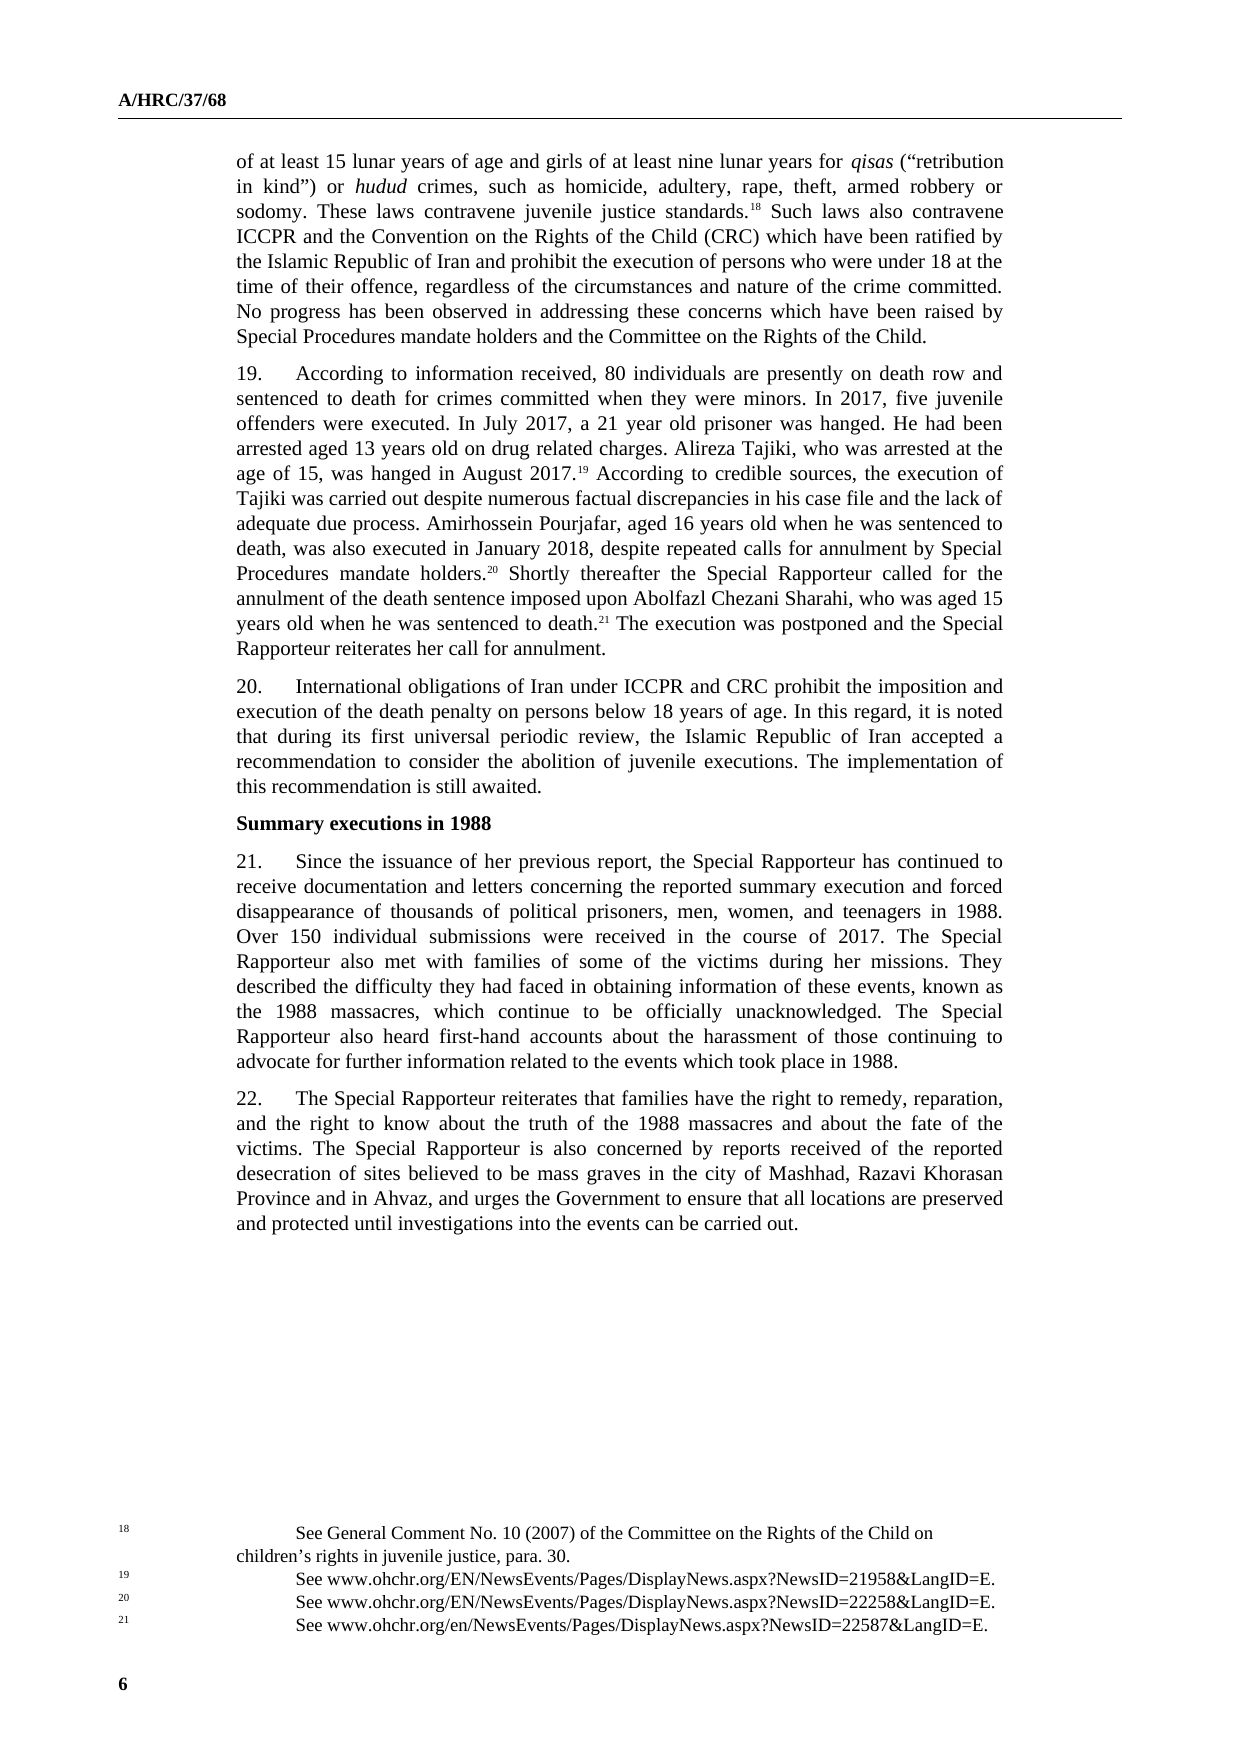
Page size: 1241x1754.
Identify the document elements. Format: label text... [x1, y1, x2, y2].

text 19. According to information received, 80 individuals are presently on death row and sentenced to death for crimes committed when they were minors. In 2017, five juvenile offenders were executed. In July 2017, a 21 year old prisoner was hanged. He had been arrested aged 13 years old on drug related charges. Alireza Tajiki, who was arrested at the age of 15, was hanged in August 2017. According to credible sources, the execution of Tajiki was carried out despite numerous factual discrepancies in his case file and the lack of adequate due process. Amirhossein Pourjafar, aged 16 years old when he was sentenced to death, was also executed in January 2018, despite repeated calls for annulment by Special Procedures mandate holders. Shortly thereafter the Special Rapporteur called for the annulment of the death sentence imposed upon Abolfazl Chezani Sharahi, who was aged 15 years old when he was sentenced to death. The execution was postponed and the Special Rapporteur reiterates her call for annulment. [236, 360, 1004, 660]
text 22. The Special Rapporteur reiterates that families have the right to remedy, reparation, and the right to know about the truth of the 1988 massacres and about the fate of the victims. The Special Rapporteur is also concerned by reports received of the reported desecration of sites believed to be mass graves in the city of Mashhad, Razavi Khorasan Province and in Ahvaz, and urges the Government to ensure that all locations are preserved and protected until investigations into the events can be carried out. [236, 1085, 1004, 1235]
text 21. Since the issuance of her previous report, the Special Rapporteur has continued to receive documentation and letters concerning the reported summary execution and forced disappearance of thousands of political prisoners, men, women, and teenagers in 1988. Over 150 individual submissions were received in the course of 2017. The Special Rapporteur also met with families of some of the victims during her missions. They described the difficulty they had faced in obtaining information of these events, known as the 1988 massacres, which continue to be officially unacknowledged. The Special Rapporteur also heard first-hand accounts about the harassment of those continuing to advocate for further information related to the events which took place in 1988. [236, 848, 1004, 1073]
text 20. International obligations of Iran under ICCPR and CRC prohibit the imposition and execution of the death penalty on persons below 18 years of age. In this regard, it is noted that during its first universal periodic review, the Islamic Republic of Iran accepted a recommendation to consider the abolition of juvenile executions. The implementation of this recommendation is still awaited. [236, 673, 1004, 798]
text Summary executions in 1988 [236, 810, 1004, 835]
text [236, 148, 1004, 348]
